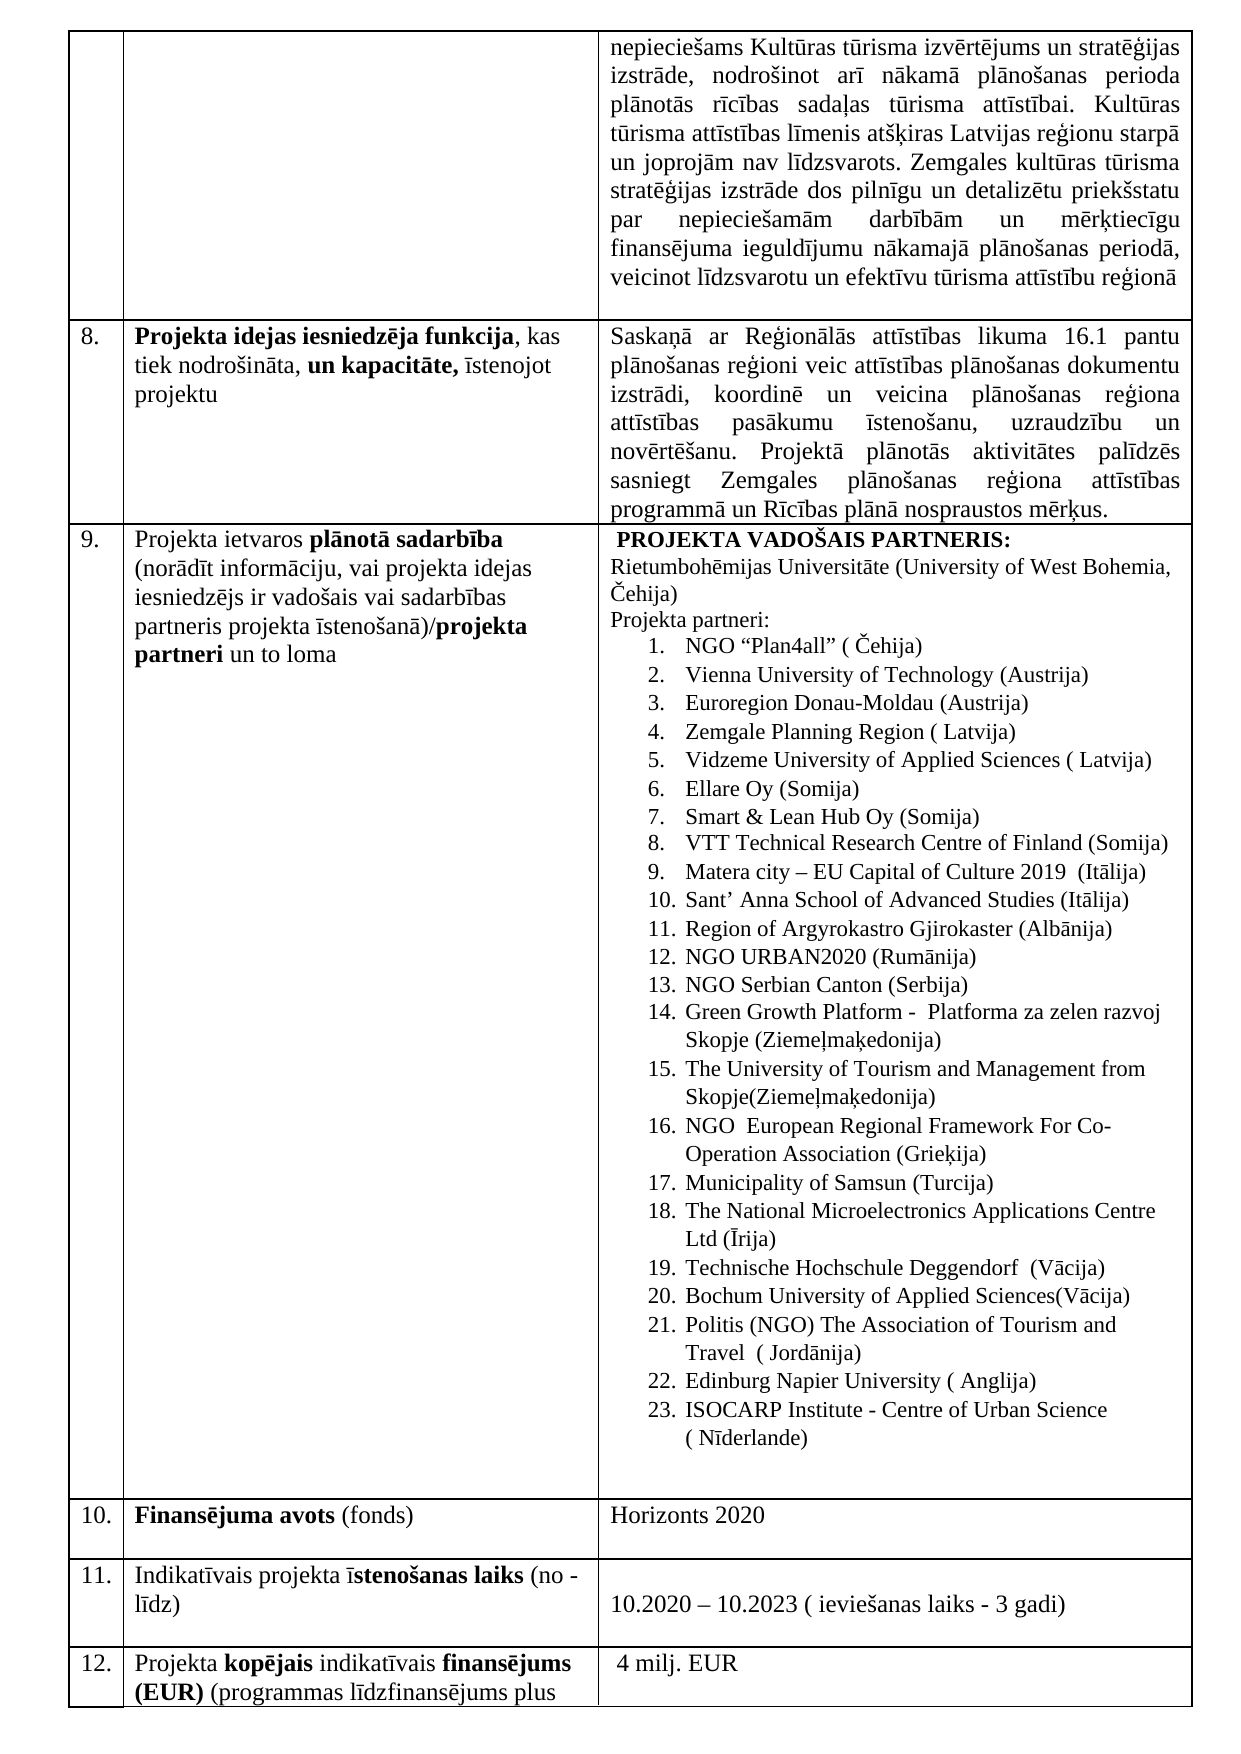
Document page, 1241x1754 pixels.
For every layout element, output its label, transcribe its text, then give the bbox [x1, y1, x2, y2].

table_cell 9. [70, 525, 123, 1498]
table_cell 10. [70, 1500, 123, 1558]
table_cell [124, 32, 598, 319]
table_cell Projekta idejas iesniedzēja funkcija, kas tiek nodrošināta, un kapacitāte, īstenojot projektu [124, 321, 598, 522]
table_cell 4 milj. EUR [599, 1648, 1191, 1706]
table_cell Saskaņā ar Reģionālās attīstības likuma 16.1 pantu plānošanas reģioni veic attīstības plānošanas dokumentu izstrādi, koordinē un veicina plānošanas reģiona attīstības pasākumu īstenošanu, uzraudzību un novērtēšanu. Projektā plānotās aktivitātes palīdzēs sasniegt Zemgales plānošanas reģiona attīstības programmā un Rīcības plānā nospraustos mērķus. [599, 321, 1191, 522]
table_cell Projekta ietvaros plānotā sadarbība (norādīt informāciju, vai projekta idejas iesniedzējs ir vadošais vai sadarbības partneris projekta īstenošanā)/projekta partneri un to loma [124, 525, 598, 1498]
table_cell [124, 1648, 599, 1706]
table_cell Finansējuma avots (fonds) [124, 1500, 598, 1558]
table_cell PROJEKTA VADOŠAIS PARTNERIS: Rietumbohēmijas Universitāte (University of West Bohemia, Čehija) Projekta partneri: NGO “Plan4all” ( Čehija) Vienna University of Technology (Austrija) Euroregion Donau-Moldau (Austrija) Zemgale Planning Region ( Latvija) Vidzeme University of Applied Sciences ( Latvija) Ellare Oy (Somija) Smart & Lean Hub Oy (Somija) VTT Technical Research Centre of Finland (Somija) Matera city – EU Capital of Culture 2019 (Itālija) Sant’ Anna School of Advanced Studies (Itālija) Region of Argyrokastro Gjirokaster (Albānija) NGO URBAN2020 (Rumānija) NGO Serbian Canton (Serbija) Green Growth Platform - Platforma za zelen razvoj Skopje (Ziemeļmaķedonija) The University of Tourism and Management from Skopje(Ziemeļmaķedonija) NGO European Regional Framework For Co-Operation Association (Grieķija) Municipality of Samsun (Turcija) The National Microelectronics Applications Centre Ltd (Īrija) Technische Hochschule Deggendorf (Vācija) Bochum University of Applied Sciences(Vācija) Politis (NGO) The Association of Tourism and Travel ( Jordānija) Edinburg Napier University ( Anglija) ISOCARP Institute - Centre of Urban Science ( Nīderlande) [599, 525, 1191, 1498]
table_cell 7. [70, 32, 123, 319]
table_cell 11. [70, 1560, 123, 1646]
table_cell 8. [70, 321, 123, 522]
table_cell 12. [70, 1648, 123, 1706]
table_cell 10.2020 – 10.2023 ( ieviešanas laiks - 3 gadi) [599, 1560, 1191, 1646]
table_cell Indikatīvais projekta īstenošanas laiks (no - līdz) [124, 1560, 598, 1646]
table_cell Horizonts 2020 [599, 1500, 1191, 1558]
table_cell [599, 32, 1191, 319]
